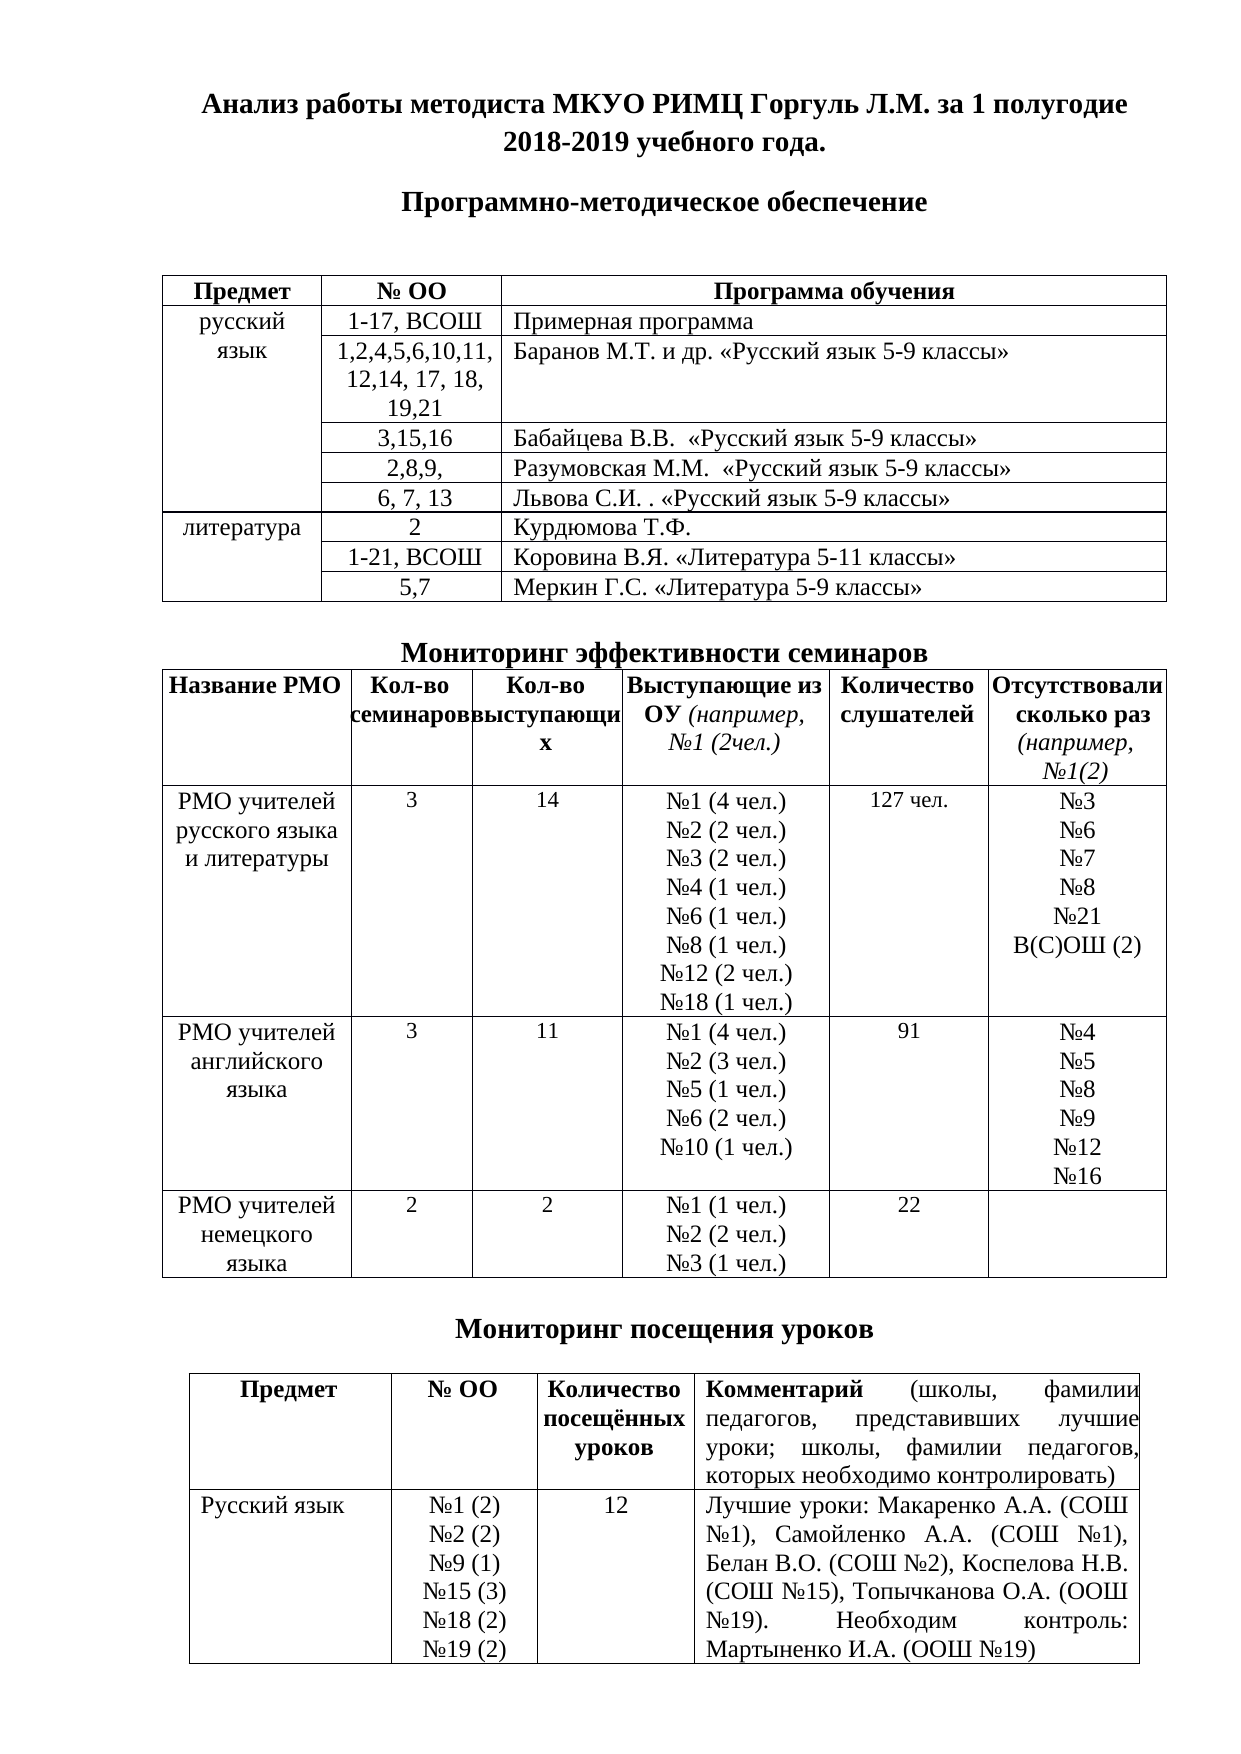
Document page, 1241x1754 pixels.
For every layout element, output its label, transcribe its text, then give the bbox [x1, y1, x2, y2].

table_cell 11 [473, 1017, 622, 1189]
table_header Количество слушателей [830, 670, 988, 785]
text Анализ работы методиста МКУО РИМЦ Горгуль Л.М. за 1 полугодие 2018-2019 учебного года. [177, 86, 1152, 158]
table_cell [989, 1191, 1166, 1277]
table_cell 6, 7, 13 [322, 483, 501, 511]
table_cell 1-21, ВСОШ [322, 542, 501, 571]
table_cell РМО учителей русского языка и литературы [163, 786, 351, 1016]
list Программно-методическое обеспечение [177, 184, 1152, 217]
table_cell 2 [322, 513, 501, 541]
table_header Программа обучения [502, 276, 1166, 305]
table_cell Коровина В.Я. «Литература 5-11 классы» [502, 542, 1166, 571]
table_cell Разумовская М.М. «Русский язык 5-9 классы» [502, 453, 1166, 482]
table_cell Русский язык [190, 1490, 391, 1663]
table_header № ОО [322, 276, 501, 305]
table_cell 2 [473, 1191, 622, 1277]
table_header Кол-во выступающих [473, 670, 622, 785]
table_cell №1 (4 чел.) №2 (3 чел.) №5 (1 чел.) №6 (2 чел.) №10 (1 чел.) [623, 1017, 829, 1189]
table_cell №4 №5 №8 №9 №12 №16 [989, 1017, 1166, 1189]
table_header Отсутствовали сколько раз (например, №1(2) [989, 670, 1166, 785]
table_cell Львова С.И. . «Русский язык 5-9 классы» [502, 483, 1166, 511]
table_cell 14 [473, 786, 622, 1016]
table_cell Бабайцева В.В. «Русский язык 5-9 классы» [502, 423, 1166, 452]
table_header Комментарий (школы, фамилии педагогов, представивших лучшие уроки; школы, фамилии педагогов, которых необходимо контролировать) [695, 1374, 1139, 1489]
table_cell 127 чел. [830, 786, 988, 1016]
table_cell 2,8,9, [322, 453, 501, 482]
table_cell 3 [352, 786, 472, 1016]
table_header Выступающие из ОУ (например, №1 (2чел.) [623, 670, 829, 785]
table_header Предмет [163, 276, 321, 305]
table_cell Примерная программа [502, 306, 1166, 335]
table_cell №1 (2) №2 (2) №9 (1) №15 (3) №18 (2) №19 (2) [392, 1490, 537, 1663]
table_cell 1-17, ВСОШ [322, 306, 501, 335]
table_cell 91 [830, 1017, 988, 1189]
table_header № ОО [392, 1374, 537, 1489]
table_cell 5,7 [322, 572, 501, 601]
table_cell 22 [830, 1191, 988, 1277]
table_cell русский язык [163, 306, 321, 511]
table_cell 12 [538, 1490, 694, 1663]
table_header Предмет [190, 1374, 391, 1489]
table_cell №3 №6 №7 №8 №21 В(С)ОШ (2) [989, 786, 1166, 1016]
table_cell Меркин Г.С. «Литература 5-9 классы» [502, 572, 1166, 601]
table_cell 1,2,4,5,6,10,11, 12,14, 17, 18, 19,21 [322, 336, 501, 422]
list Мониторинг эффективности семинаров [177, 635, 1152, 669]
table_cell 3,15,16 [322, 423, 501, 452]
table_cell РМО учителей английского языка [163, 1017, 351, 1189]
table_header Кол-во семинаров [352, 670, 472, 785]
table_cell 2 [352, 1191, 472, 1277]
table_cell Курдюмова Т.Ф. [502, 513, 1166, 541]
table_cell РМО учителей немецкого языка [163, 1191, 351, 1277]
table_cell Лучшие уроки: Макаренко А.А. (СОШ №1), Самойленко А.А. (СОШ №1), Белан В.О. (СОШ №2), Коспелова Н.В. (СОШ №15), Топычканова О.А. (ООШ №19). Необходим контроль: Мартыненко И.А. (ООШ №19) [695, 1490, 1139, 1663]
table_cell №1 (4 чел.) №2 (2 чел.) №3 (2 чел.) №4 (1 чел.) №6 (1 чел.) №8 (1 чел.) №12 (2 чел.) №18 (1 чел.) [623, 786, 829, 1016]
table_cell Баранов М.Т. и др. «Русский язык 5-9 классы» [502, 336, 1166, 422]
table_cell 3 [352, 1017, 472, 1189]
table_cell №1 (1 чел.) №2 (2 чел.) №3 (1 чел.) [623, 1191, 829, 1277]
table_header Количество посещённых уроков [538, 1374, 694, 1489]
list Мониторинг посещения уроков [177, 1311, 1152, 1345]
table_cell литература [163, 513, 321, 601]
table_header Название РМО [163, 670, 351, 785]
